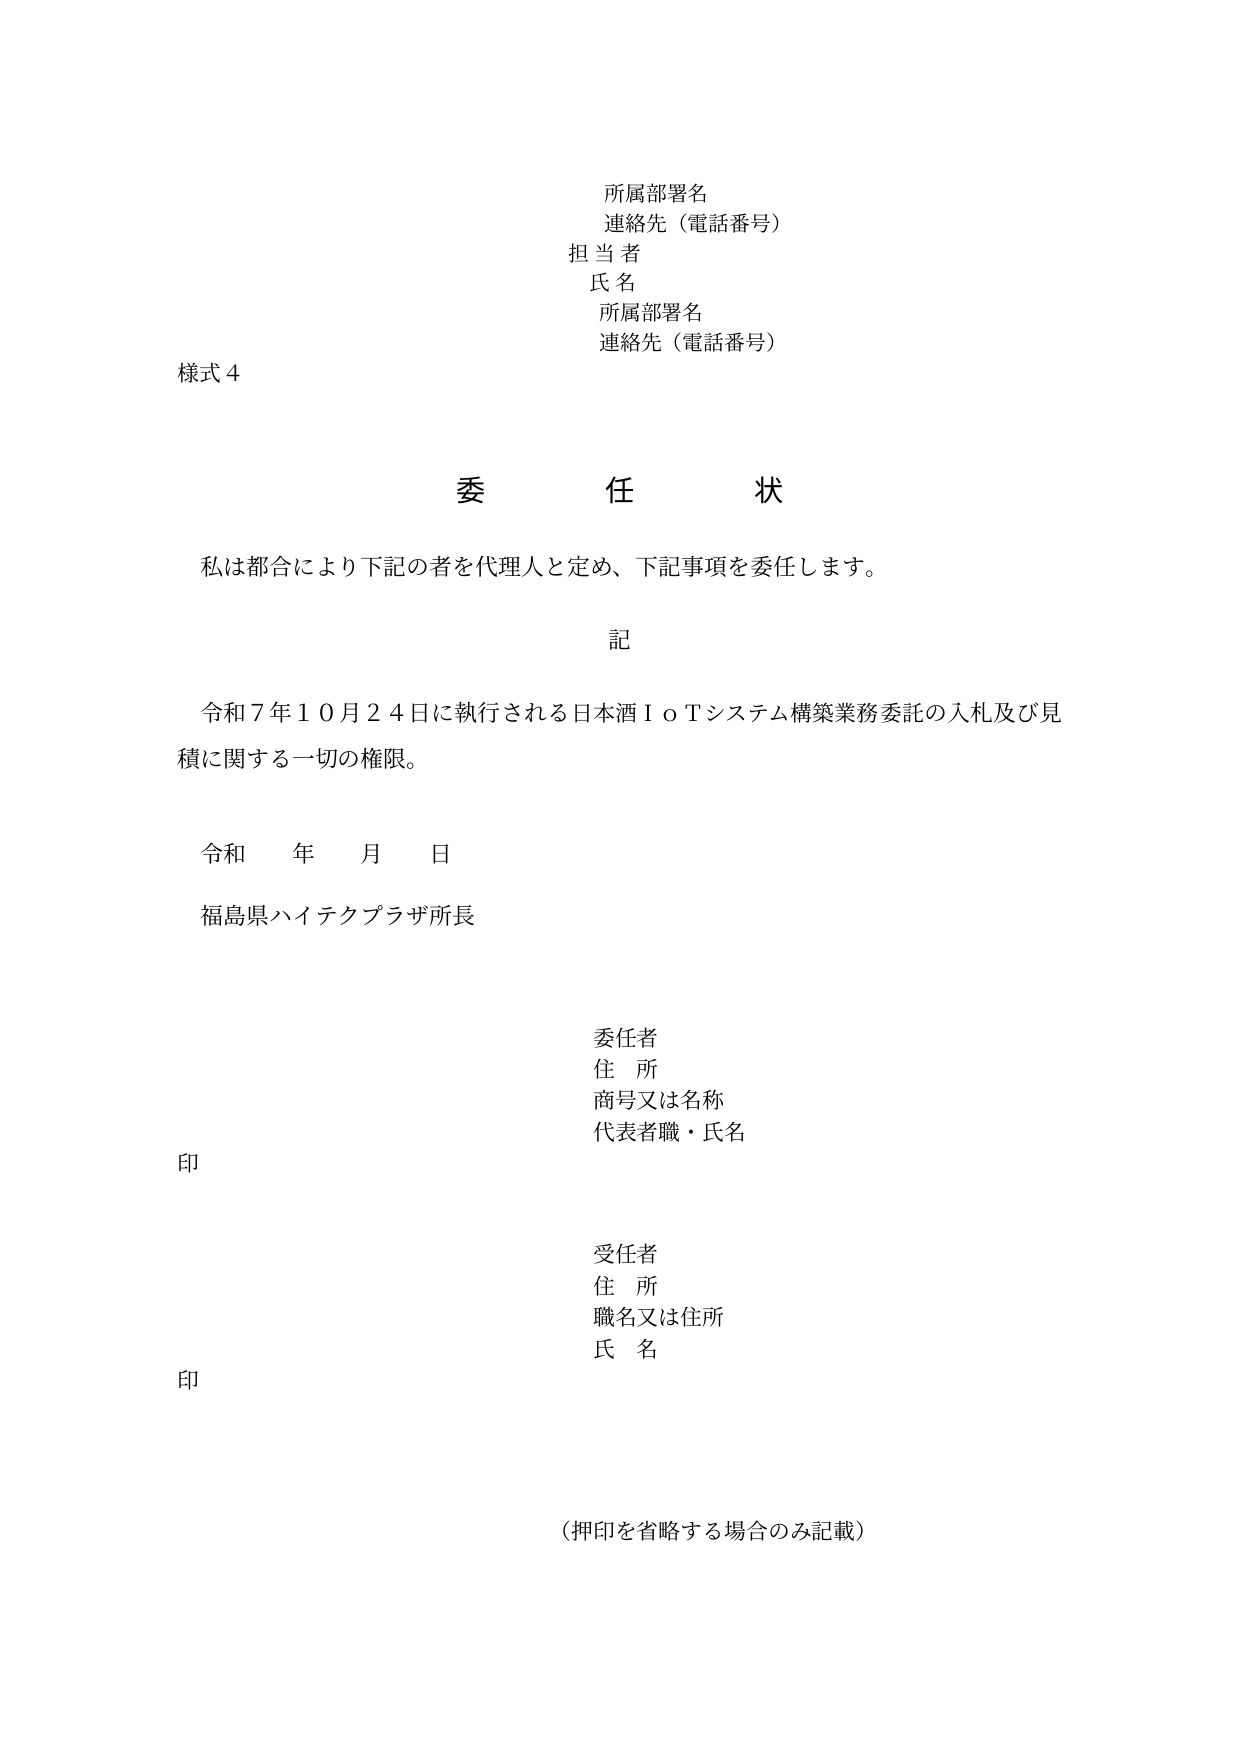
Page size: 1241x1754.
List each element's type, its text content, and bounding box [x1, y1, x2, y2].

text 委 任 状 [177, 467, 1063, 510]
text 様式４ [177, 357, 1063, 388]
text 令和７年１０月２４日に執行される日本酒ＩｏＴシステム構築業務委託の入札及び見積に関する一切の権限。 [177, 684, 1063, 776]
text 住 所 [177, 1052, 1063, 1084]
text 私は都合により下記の者を代理人と定め、下記事項を委任します。 [177, 549, 1063, 582]
text 商号又は名称 [177, 1084, 1063, 1115]
text 受任者 [177, 1238, 1063, 1269]
text 職名又は住所 [177, 1301, 1063, 1332]
text 連絡先（電話番号） [177, 207, 1063, 237]
text 代表者職・氏名 印 [177, 1115, 1063, 1178]
text 氏 名 印 [177, 1332, 1063, 1395]
text （押印を省略する場合のみ記載） [265, 1514, 1063, 1546]
text 所属部署名 [177, 297, 1063, 327]
text 所属部署名 [177, 177, 1063, 207]
text 記 [177, 622, 1063, 655]
text 住 所 [177, 1269, 1063, 1301]
text 担 当 者 [177, 237, 1063, 267]
text 氏 名 [177, 267, 1063, 297]
text 連絡先（電話番号） [177, 327, 1063, 357]
text 令和 年 月 日 [177, 836, 1063, 869]
text 委任者 [177, 1021, 1063, 1052]
text 福島県ハイテクプラザ所長 [177, 898, 1063, 931]
